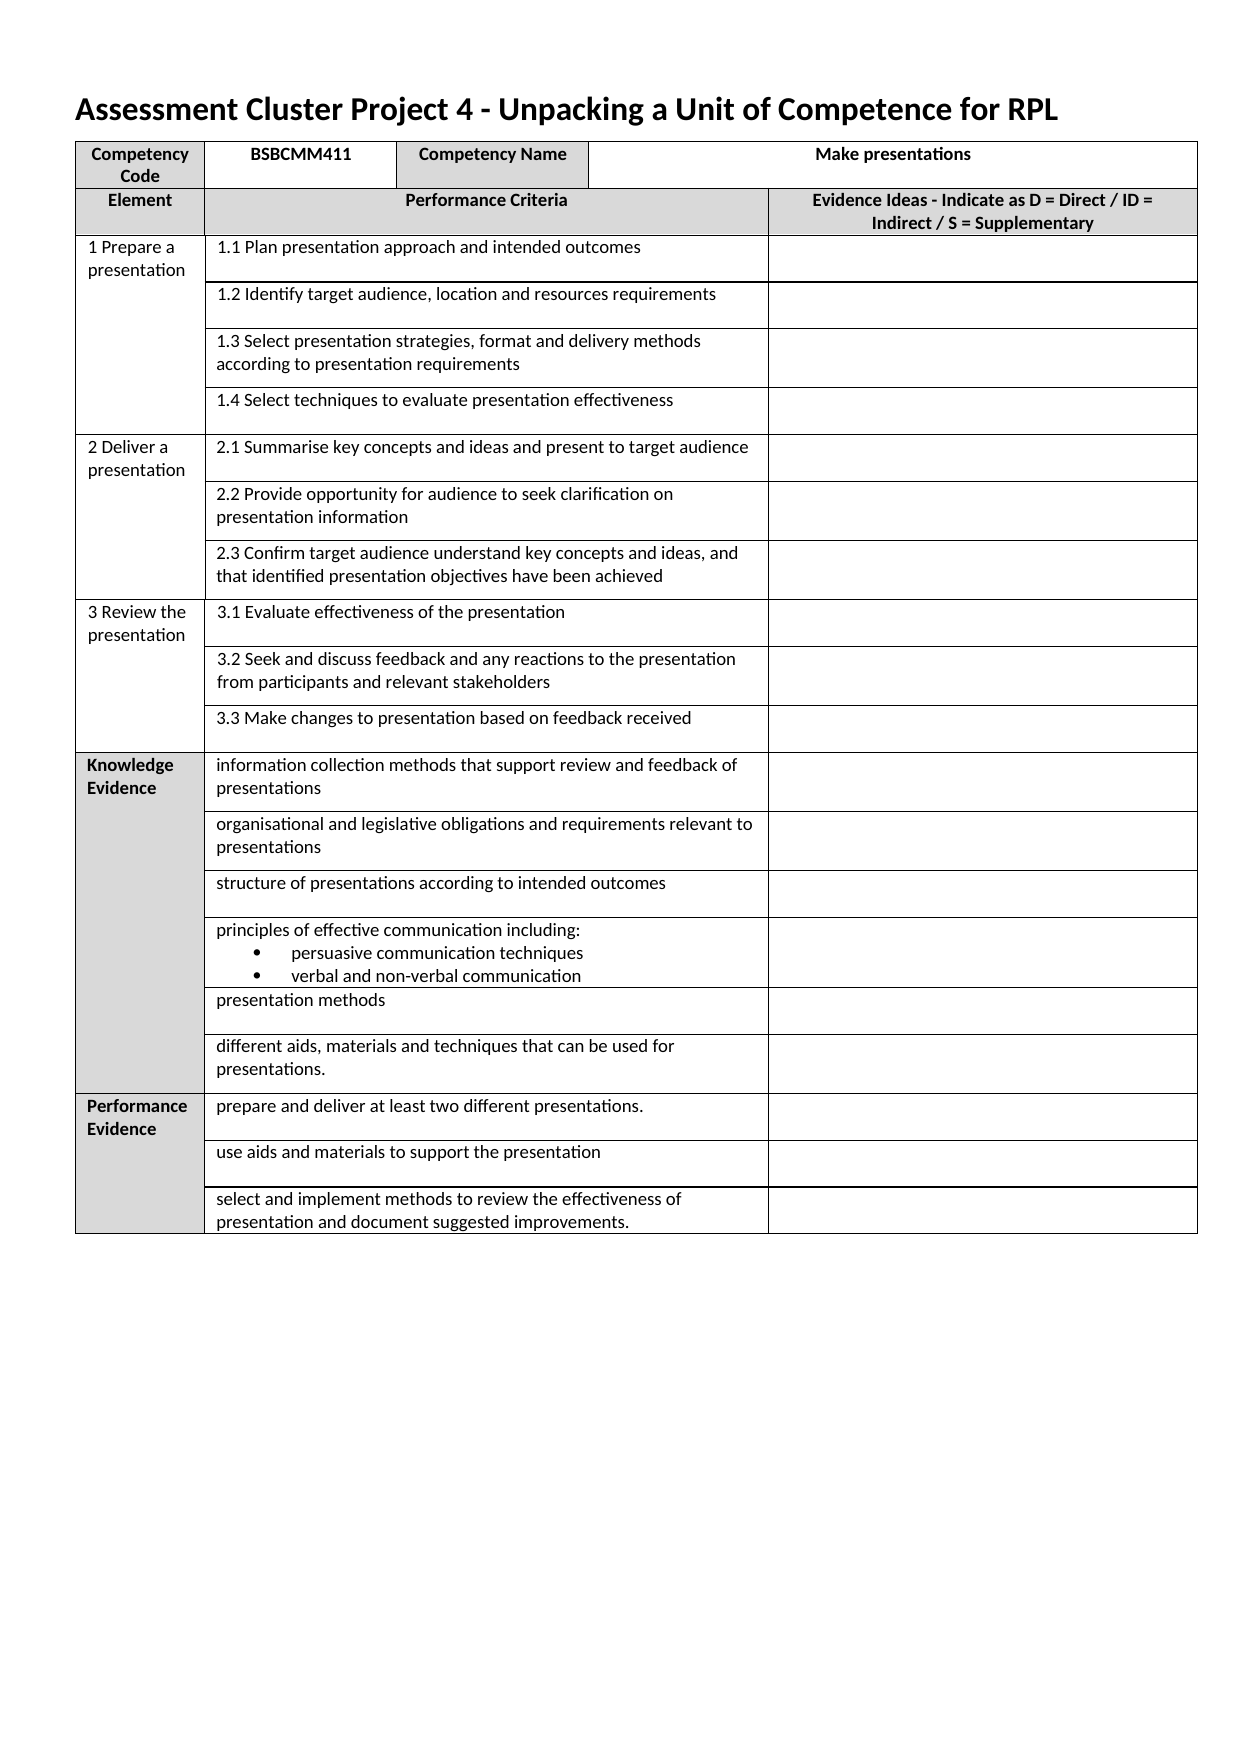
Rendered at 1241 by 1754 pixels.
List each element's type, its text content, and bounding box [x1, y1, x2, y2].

table_cell 2.3 Confirm target audience understand key concepts and ideas, and that identified presentation objectives have been achieved [206, 541, 768, 599]
table_cell 3.3 Make changes to presentation based on feedback received [205, 706, 768, 752]
table_cell [769, 706, 1197, 752]
table_cell [769, 1094, 1197, 1139]
subtitle Assessment Cluster Project 4 - Unpacking a Unit of Competence for RPL [75, 87, 1165, 128]
table_cell 1.1 Plan presentation approach and intended outcomes [206, 236, 768, 281]
table_cell [769, 482, 1197, 540]
table_cell [769, 1188, 1197, 1233]
table_cell organisational and legislative obligations and requirements relevant to presentations [205, 812, 768, 870]
table_cell [769, 236, 1197, 281]
table_cell [769, 329, 1197, 387]
table_cell [769, 988, 1197, 1034]
table_cell [769, 812, 1197, 870]
table_cell [769, 1141, 1197, 1186]
table_cell presentation methods [205, 988, 768, 1034]
table_cell [769, 647, 1197, 705]
table_cell 1 Prepare a presentation [76, 236, 205, 434]
table_header Competency Name [397, 142, 588, 188]
table_cell 3.2 Seek and discuss feedback and any reactions to the presentation from participants and relevant stakeholders [205, 647, 768, 705]
table_header BSBCMM411 [205, 142, 396, 188]
table_header Make presentations [589, 142, 1197, 188]
table_cell [769, 871, 1197, 917]
table_cell [769, 435, 1197, 481]
table_cell 3.1 Evaluate effectiveness of the presentation [205, 600, 768, 646]
table_cell 1.3 Select presentation strategies, format and delivery methods according to presentation requirements [206, 329, 768, 387]
table_cell Element [76, 189, 204, 234]
table_cell use aids and materials to support the presentation [205, 1141, 768, 1186]
table_cell Performance Evidence [76, 1094, 204, 1233]
table_cell select and implement methods to review the effectiveness of presentation and document suggested improvements. [205, 1188, 768, 1233]
table_cell 2.2 Provide opportunity for audience to seek clarification on presentation information [206, 482, 768, 540]
table_cell Knowledge Evidence [76, 753, 204, 1093]
table_cell [769, 283, 1197, 328]
table_cell 2.1 Summarise key concepts and ideas and present to target audience [206, 435, 768, 481]
table_cell [769, 388, 1197, 434]
table_cell structure of presentations according to intended outcomes [205, 871, 768, 917]
table_cell 2 Deliver a presentation [76, 435, 205, 599]
table_cell [769, 918, 1197, 987]
table_cell different aids, materials and techniques that can be used for presentations. [205, 1035, 768, 1093]
table_cell Evidence Ideas - Indicate as D = Direct / ID = Indirect / S = Supplementary [769, 189, 1197, 234]
table_cell prepare and deliver at least two different presentations. [205, 1094, 768, 1139]
table_cell 3 Review the presentation [76, 600, 204, 752]
table_cell Performance Criteria [205, 189, 768, 234]
table_cell 1.2 Identify target audience, location and resources requirements [206, 283, 768, 328]
table_cell [769, 541, 1197, 599]
table_cell information collection methods that support review and feedback of presentations [205, 753, 768, 811]
table_header Competency Code [76, 142, 204, 188]
table_cell 1.4 Select techniques to evaluate presentation effectiveness [206, 388, 768, 434]
table_cell principles of effective communication including: persuasive communication techniques verbal and non-verbal communication [205, 918, 768, 987]
table_cell [769, 600, 1197, 646]
table_cell [769, 1035, 1197, 1093]
table_cell [769, 753, 1197, 811]
